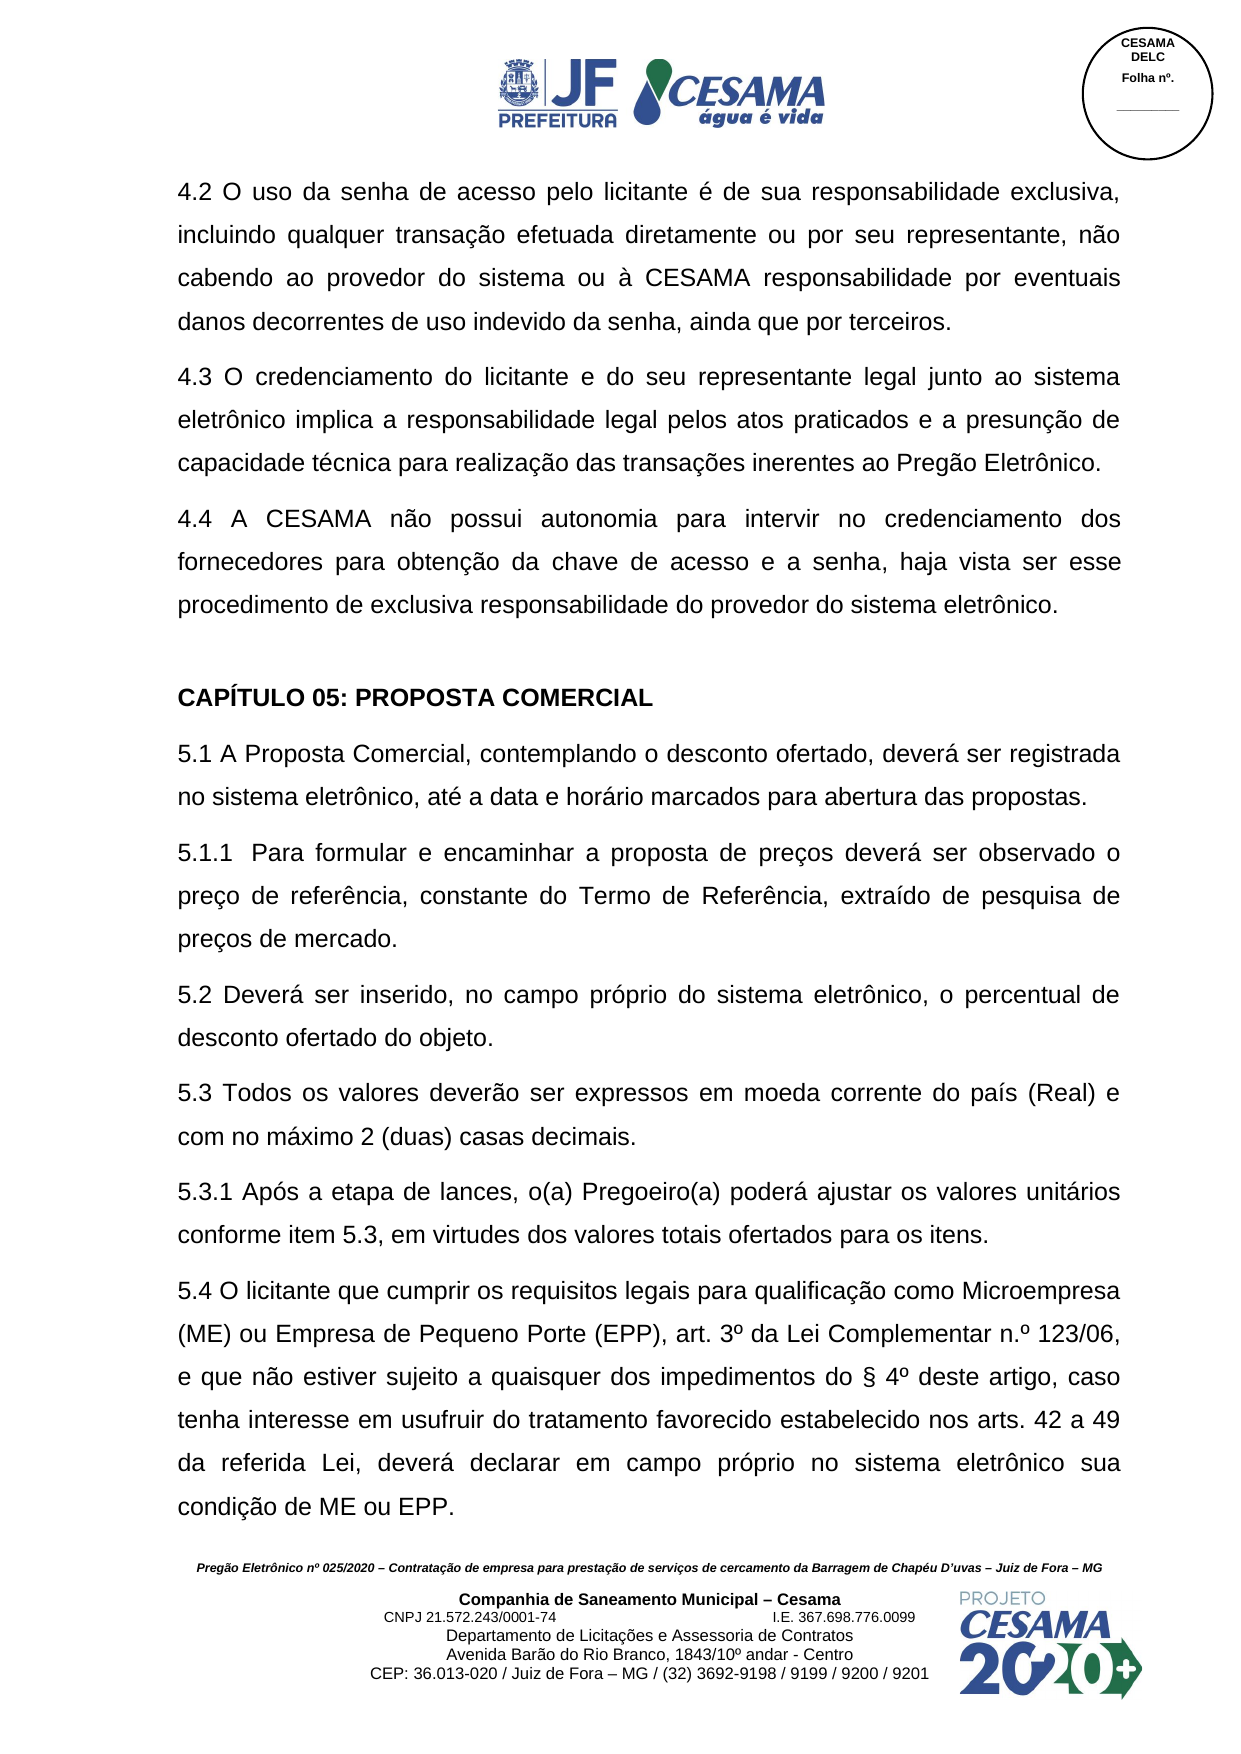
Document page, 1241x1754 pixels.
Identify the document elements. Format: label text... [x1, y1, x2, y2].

text 5.3.1 Após a etapa de lances, o(a) Pregoeiro(a) poderá ajustar os valores unitários conforme item 5.3, em virtudes dos valores totais ofertados para os itens. [177, 1177, 1122, 1249]
picture [959, 1591, 1143, 1700]
text 4.2 O uso da senha de acesso pelo licitante é de sua responsabilidade exclusiva, incluindo qualquer transação efetuada diretamente ou por seu representante, não cabendo ao provedor do sistema ou à CESAMA responsabilidade por eventuais danos decorrentes de uso indevido da senha, ainda que por terceiros. [177, 177, 1122, 335]
text 4.4 A CESAMA não possui autonomia para intervir no credenciamento dos fornecedores para obtenção da chave de acesso e a senha, haja vista ser esse procedimento de exclusiva responsabilidade do provedor do sistema eletrônico. [177, 504, 1122, 619]
text 5.1 A Proposta Comercial, contemplando o desconto ofertado, deverá ser registrada no sistema eletrônico, até a data e horário marcados para abertura das propostas. [177, 739, 1122, 811]
text 5.1.1 Para formular e encaminhar a proposta de preços deverá ser observado o preço de referência, constante do Termo de Referência, extraído de pesquisa de preços de mercado. [177, 838, 1122, 953]
text 5.2 Deverá ser inserido, no campo próprio do sistema eletrônico, o percentual de desconto ofertado do objeto. [177, 980, 1122, 1052]
text 5.3 Todos os valores deverão ser expressos em moeda corrente do país (Real) e com no máximo 2 (duas) casas decimais. [177, 1078, 1122, 1150]
text CAPÍTULO 05: PROPOSTA COMERCIAL [177, 683, 1122, 712]
picture [497, 59, 825, 128]
text 4.3 O credenciamento do licitante e do seu representante legal junto ao sistema eletrônico implica a responsabilidade legal pelos atos praticados e a presunção de capacidade técnica para realização das transações inerentes ao Pregão Eletrônico. [177, 362, 1122, 477]
text 5.4 O licitante que cumprir os requisitos legais para qualificação como Microempresa (ME) ou Empresa de Pequeno Porte (EPP), art. 3º da Lei Complementar n.º 123/06, e que não estiver sujeito a quaisquer dos impedimentos do § 4º deste artigo, caso tenha interesse em usufruir do tratamento favorecido estabelecido nos arts. 42 a 49 da referida Lei, deverá declarar em campo próprio no sistema eletrônico sua condição de ME ou EPP. [177, 1276, 1122, 1520]
